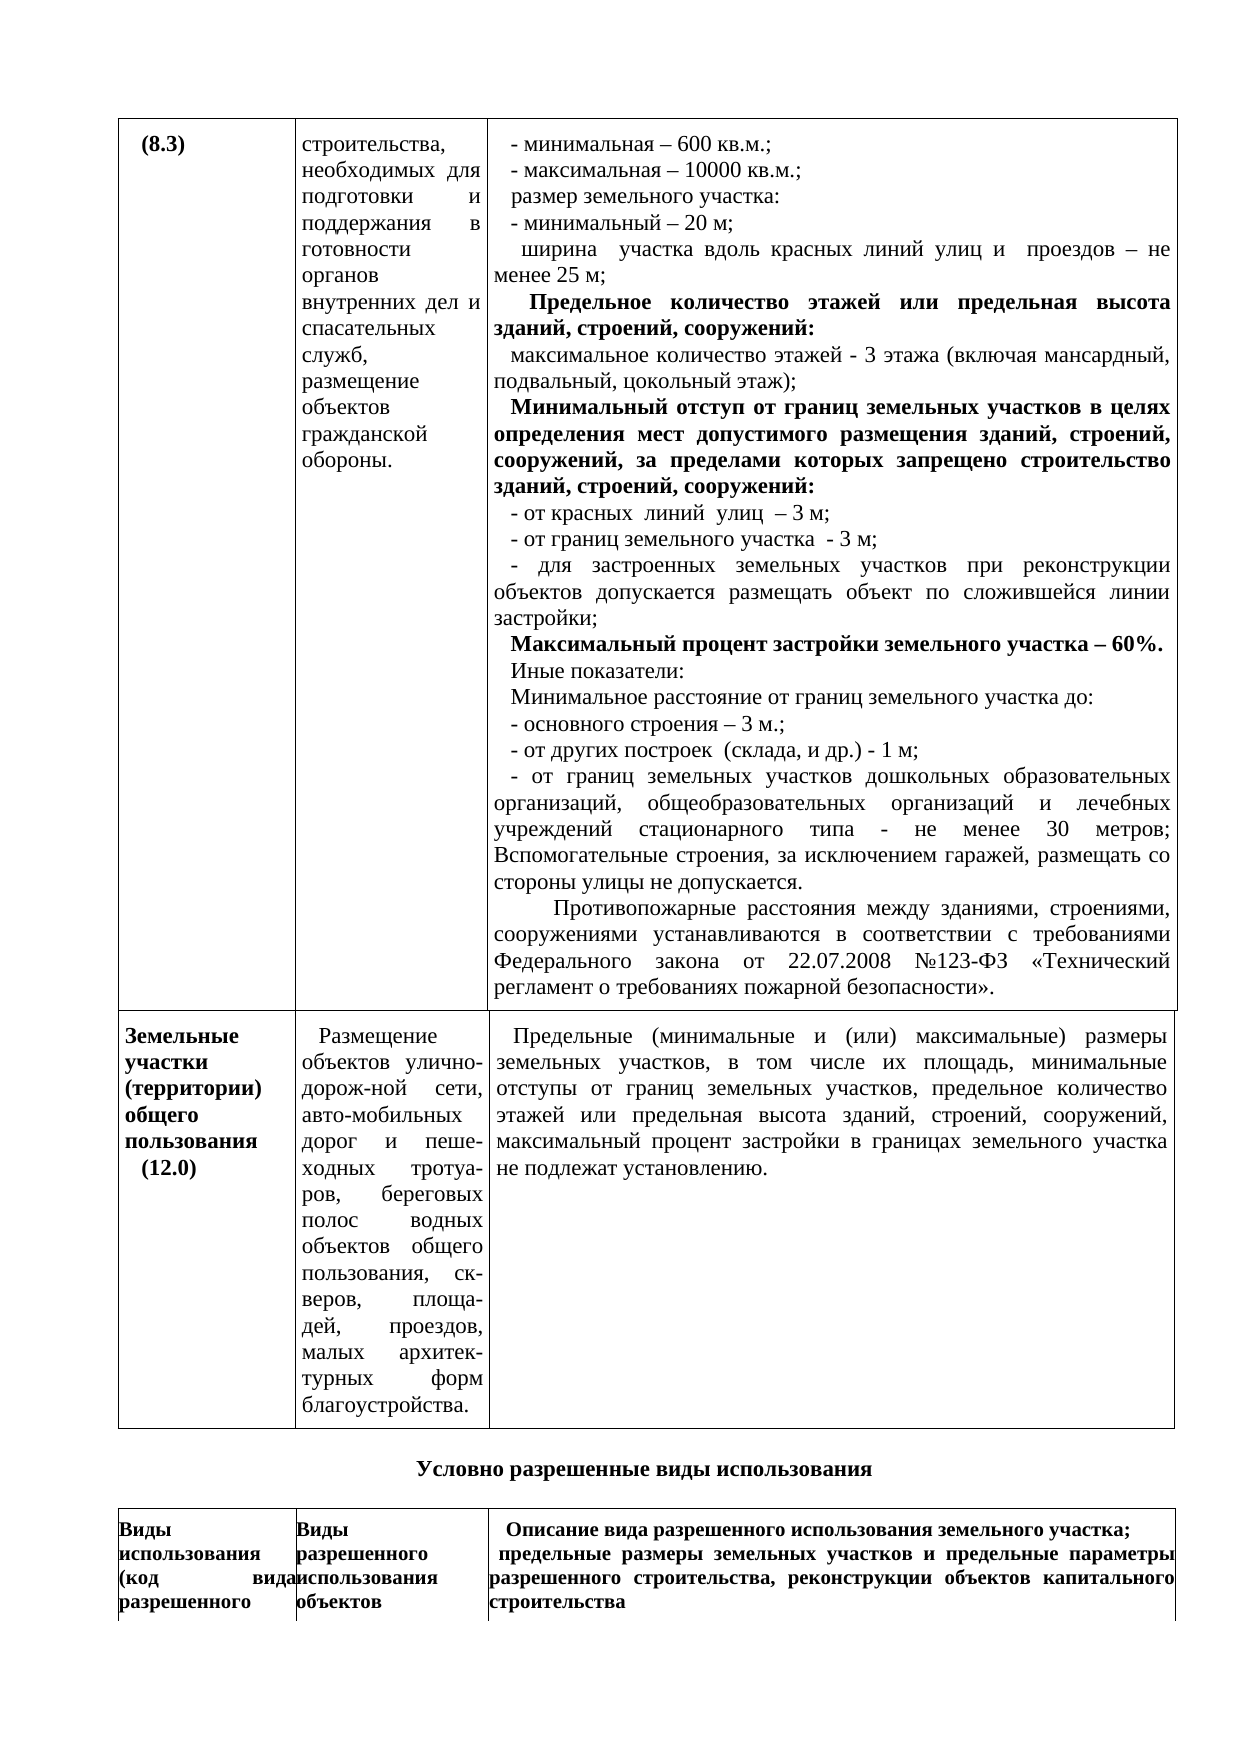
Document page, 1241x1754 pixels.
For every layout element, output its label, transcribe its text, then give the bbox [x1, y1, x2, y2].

table_cell Предельные (минимальные и (или) максимальные) размеры земельных участков, в том числе их площадь, минимальные отступы от границ земельных участков, предельное количество этажей или предельная высота зданий, строений, сооружений, максимальный процент застройки в границах земельного участка не подлежат установлению. [490, 1011, 1174, 1428]
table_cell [296, 119, 487, 483]
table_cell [488, 119, 1177, 1010]
text Условно разрешенные виды использования [118, 1455, 1152, 1481]
table_cell Размещение объектов улично-дорож-ной сети, авто-мобильных дорог и пеше-ходных тротуа-ров, береговых полос водных объектов общего пользования, ск-веров, площа-дей, проездов, малых архитек-турных форм благоустройства. [296, 1011, 489, 1428]
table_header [119, 1509, 296, 1621]
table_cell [119, 119, 295, 1010]
table_cell [296, 483, 487, 1010]
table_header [489, 1509, 1175, 1621]
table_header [297, 1509, 488, 1621]
table_cell Земельные участки (территории) общего пользования (12.0) [119, 1011, 295, 1428]
